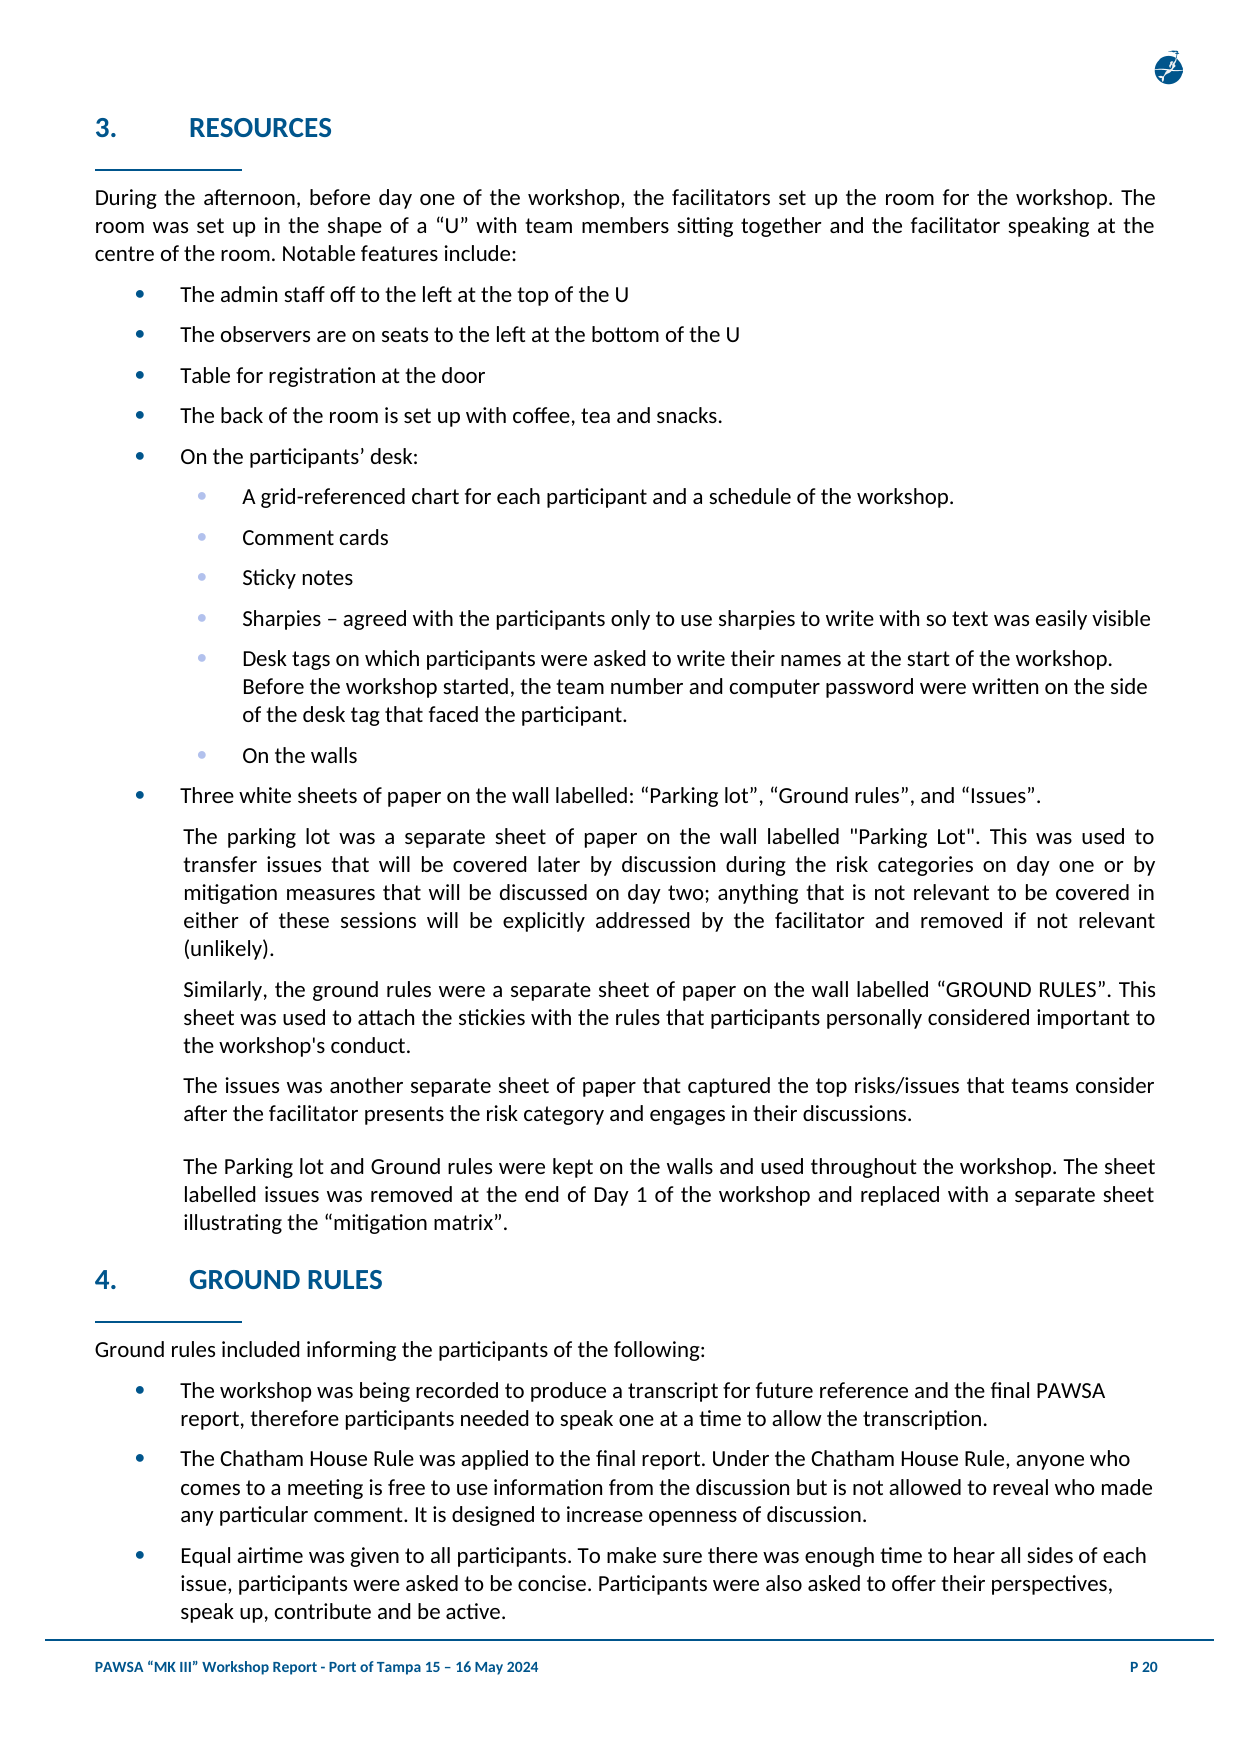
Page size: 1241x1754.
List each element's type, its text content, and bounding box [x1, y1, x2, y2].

text The admin staff off to the left at the top of the U [136, 280, 1157, 308]
text The Chatham House Rule was applied to the final report. Under the Chatham House Rule, anyone who comes to a meeting is free to use information from the discussion but is not allowed to reveal who made any particular comment. It is designed to increase openness of discussion. [136, 1444, 1157, 1529]
text The back of the room is set up with coffee, tea and snacks. [136, 401, 1157, 429]
text On the walls [198, 741, 1157, 769]
text The parking lot was a separate sheet of paper on the wall labelled "Parking Lot". This was used to transfer issues that will be covered later by discussion during the risk categories on day one or by mitigation measures that will be discussed on day two; anything that is not relevant to be covered in either of these sessions will be explicitly addressed by the facilitator and removed if not relevant (unlikely). [183, 822, 1157, 962]
text A grid-referenced chart for each participant and a schedule of the workshop. [198, 482, 1157, 510]
text The observers are on seats to the left at the bottom of the U [136, 320, 1157, 348]
text Resources [94, 109, 1157, 145]
text Sticky notes [198, 563, 1157, 591]
picture [1123, 0, 1241, 119]
text The Parking lot and Ground rules were kept on the walls and used throughout the workshop. The sheet labelled issues was removed at the end of Day 1 of the workshop and replaced with a separate sheet illustrating the “mitigation matrix”. [183, 1152, 1157, 1236]
text Ground rules [94, 1261, 1157, 1297]
text Similarly, the ground rules were a separate sheet of paper on the wall labelled “GROUND RULES”. This sheet was used to attach the stickies with the rules that participants personally considered important to the workshop's conduct. [183, 975, 1157, 1059]
text Desk tags on which participants were asked to write their names at the start of the workshop. Before the workshop started, the team number and computer password were written on the side of the desk tag that faced the participant. [198, 644, 1157, 728]
text Ground rules included informing the participants of the following: [94, 1336, 1157, 1363]
text Equal airtime was given to all participants. To make sure there was enough time to hear all sides of each issue, participants were asked to be concise. Participants were also asked to offer their perspectives, speak up, contribute and be active. [136, 1541, 1157, 1625]
text Three white sheets of paper on the wall labelled: “Parking lot”, “Ground rules”, and “Issues”. [136, 782, 1157, 809]
text During the afternoon, before day one of the workshop, the facilitators set up the room for the workshop. The room was set up in the shape of a “U” with team members sitting together and the facilitator speaking at the centre of the room. Notable features include: [94, 183, 1157, 267]
text The workshop was being recorded to produce a transcript for future reference and the final PAWSA report, therefore participants needed to speak one at a time to allow the transcription. [136, 1376, 1157, 1432]
text Sharpies – agreed with the participants only to use sharpies to write with so text was easily visible [198, 604, 1157, 632]
text On the participants’ desk: [136, 442, 1157, 470]
text Table for registration at the door [136, 361, 1157, 389]
text Comment cards [198, 523, 1157, 551]
text The issues was another separate sheet of paper that captured the top risks/issues that teams consider after the facilitator presents the risk category and engages in their discussions. [183, 1071, 1157, 1127]
